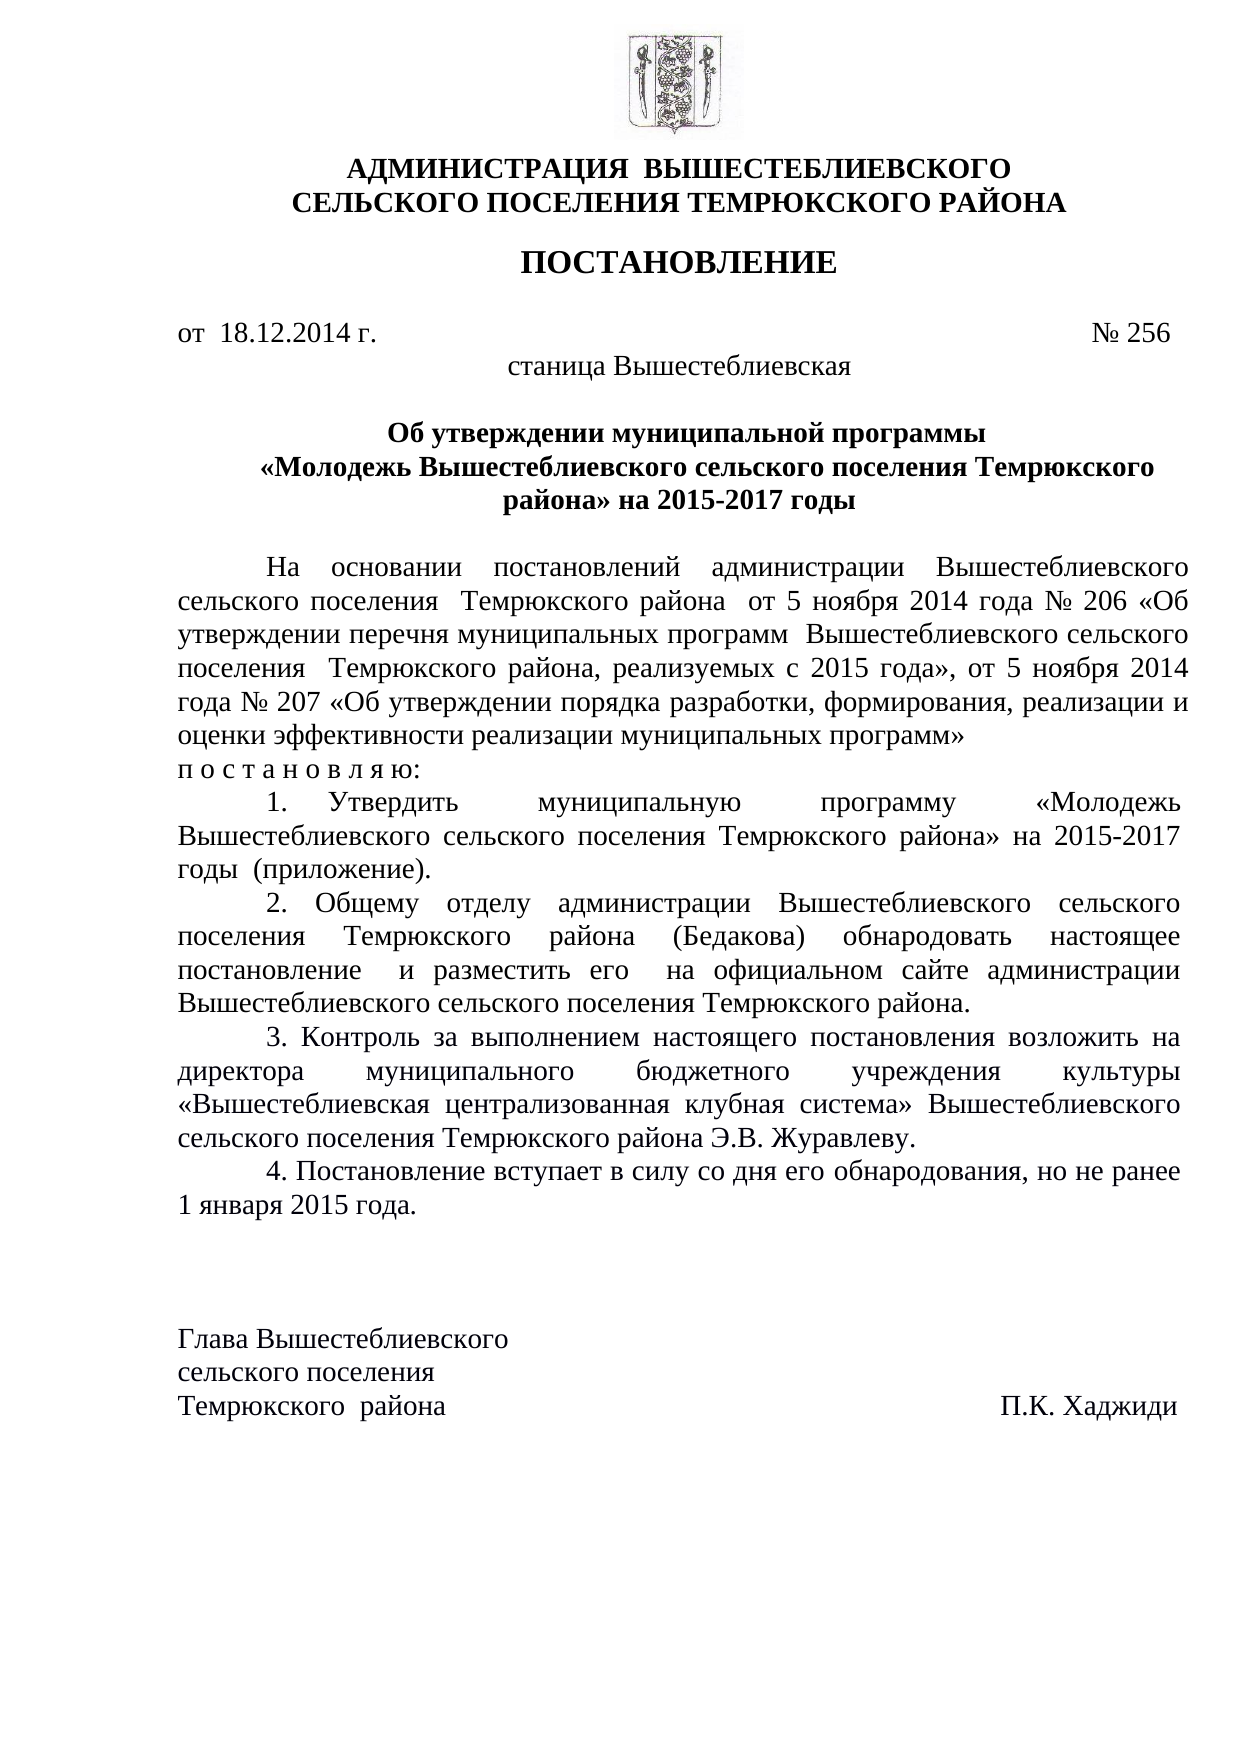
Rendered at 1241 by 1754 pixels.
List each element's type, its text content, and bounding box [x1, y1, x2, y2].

text Темрюкского района П.К. Хаджиди [177, 1388, 1181, 1422]
text На основании постановлений администрации Вышестеблиевского сельского поселения Темрюкского района от 5 ноября 2014 года № 206 «Об утверждении перечня муниципальных программ Вышестеблиевского сельского поселения Темрюкского района, реализуемых с 2015 года», от 5 ноября 2014 года № 207 «Об утверждении порядка разработки, формирования, реализации и оценки эффективности реализации муниципальных программ» [177, 549, 1189, 751]
text АДМИНИСТРАЦИЯ ВЫШЕСТЕБЛИЕВСКОГО [177, 152, 1181, 185]
text станица Вышестеблиевская [177, 348, 1181, 382]
text СЕЛЬСКОГО ПОСЕЛЕНИЯ ТЕМРЮКСКОГО РАЙОНА [177, 185, 1181, 219]
text п о с т а н о в л я ю: [177, 751, 1189, 784]
text Об утверждении муниципальной программы [177, 415, 1181, 449]
text ПОСТАНОВЛЕНИЕ [177, 243, 1181, 281]
text 2. Общему отделу администрации Вышестеблиевского сельского поселения Темрюкского района (Бедакова) обнародовать настоящее постановление и разместить его на официальном сайте администрации Вышестеблиевского сельского поселения Темрюкского района. [177, 885, 1181, 1019]
text 3. Контроль за выполнением настоящего постановления возложить на директора муниципального бюджетного учреждения культуры «Вышестеблиевская централизованная клубная система» Вышестеблиевского сельского поселения Темрюкского района Э.В. Журавлеву. [177, 1019, 1181, 1153]
text от 18.12.2014 г. № 256 [177, 315, 1181, 348]
list Утвердить муниципальную программу «Молодежь Вышестеблиевского сельского поселения Темрюкского района» на 2015-2017 годы (приложение). [177, 784, 1181, 885]
text «Молодежь Вышестеблиевского сельского поселения Темрюкского района» на 2015-2017 годы [177, 449, 1181, 516]
picture [614, 24, 744, 140]
text 4. Постановление вступает в силу со дня его обнародования, но не ранее 1 января 2015 года. [177, 1153, 1181, 1220]
text Глава Вышестеблиевского [177, 1321, 1181, 1354]
text сельского поселения [177, 1354, 1181, 1388]
